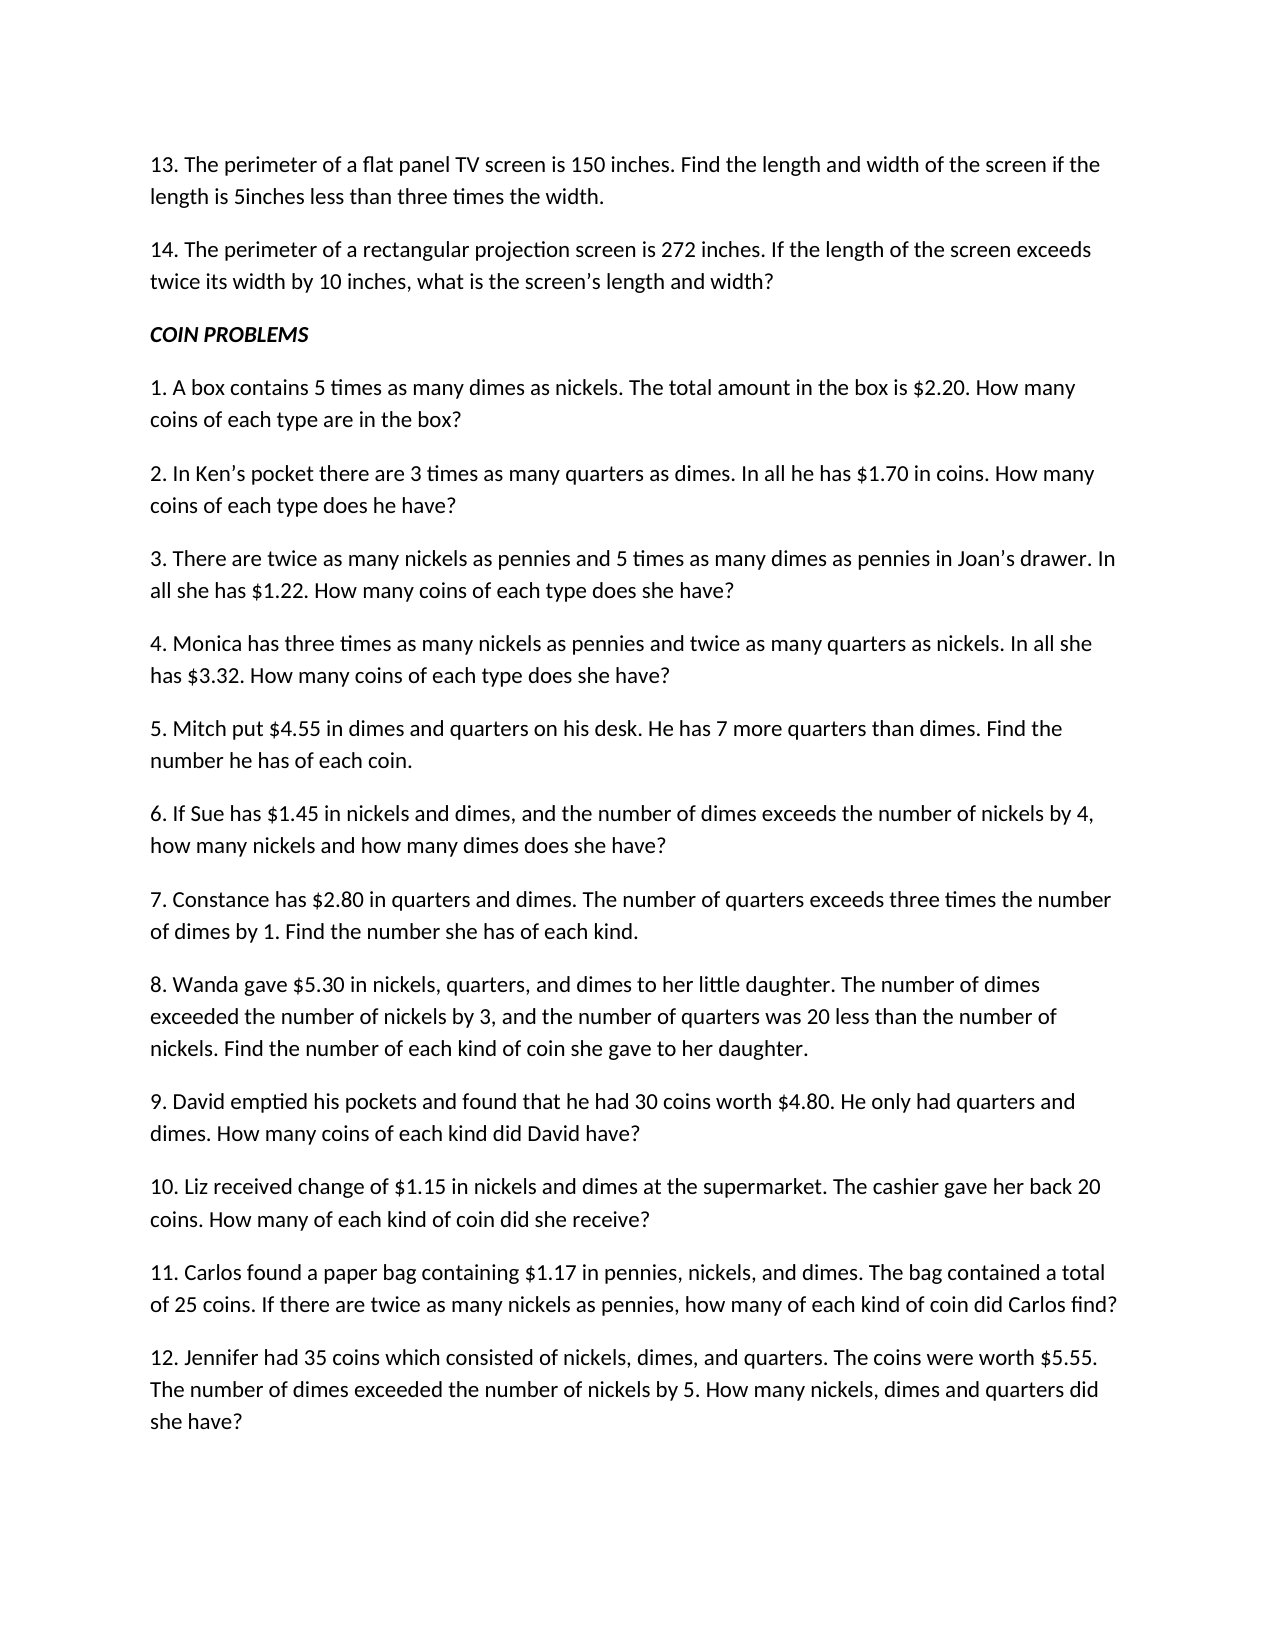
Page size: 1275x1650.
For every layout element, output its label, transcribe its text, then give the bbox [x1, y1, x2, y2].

text 6. If Sue has $1.45 in nickels and dimes, and the number of dimes exceeds the number of nickels by 4, how many nickels and how many dimes does she have? [150, 799, 1125, 860]
text 12. Jennifer had 35 coins which consisted of nickels, dimes, and quarters. The coins were worth $5.55. The number of dimes exceeded the number of nickels by 5. How many nickels, dimes and quarters did she have? [150, 1343, 1125, 1435]
text 11. Carlos found a paper bag containing $1.17 in pennies, nickels, and dimes. The bag contained a total of 25 coins. If there are twice as many nickels as pennies, how many of each kind of coin did Carlos find? [150, 1258, 1125, 1318]
text 8. Wanda gave $5.30 in nickels, quarters, and dimes to her little daughter. The number of dimes exceeded the number of nickels by 3, and the number of quarters was 20 less than the number of nickels. Find the number of each kind of coin she gave to her daughter. [150, 970, 1125, 1062]
text 9. David emptied his pockets and found that he had 30 coins worth $4.80. He only had quarters and dimes. How many coins of each kind did David have? [150, 1087, 1125, 1147]
text 7. Constance has $2.80 in quarters and dimes. The number of quarters exceeds three times the number of dimes by 1. Find the number she has of each kind. [150, 885, 1125, 945]
text 1. A box contains 5 times as many dimes as nickels. The total amount in the box is $2.20. How many coins of each type are in the box? [150, 373, 1125, 434]
text 2. In Ken’s pocket there are 3 times as many quarters as dimes. In all he has $1.70 in coins. How many coins of each type does he have? [150, 459, 1125, 519]
text COIN PROBLEMS [150, 320, 1125, 348]
text 5. Mitch put $4.55 in dimes and quarters on his desk. He has 7 more quarters than dimes. Find the number he has of each coin. [150, 714, 1125, 774]
text 13. The perimeter of a flat panel TV screen is 150 inches. Find the length and width of the screen if the length is 5inches less than three times the width. [150, 150, 1125, 210]
text 3. There are twice as many nickels as pennies and 5 times as many dimes as pennies in Joan’s drawer. In all she has $1.22. How many coins of each type does she have? [150, 544, 1125, 604]
text 10. Liz received change of $1.15 in nickels and dimes at the supermarket. The cashier gave her back 20 coins. How many of each kind of coin did she receive? [150, 1172, 1125, 1233]
text 14. The perimeter of a rectangular projection screen is 272 inches. If the length of the screen exceeds twice its width by 10 inches, what is the screen’s length and width? [150, 235, 1125, 295]
text 4. Monica has three times as many nickels as pennies and twice as many quarters as nickels. In all she has $3.32. How many coins of each type does she have? [150, 629, 1125, 689]
